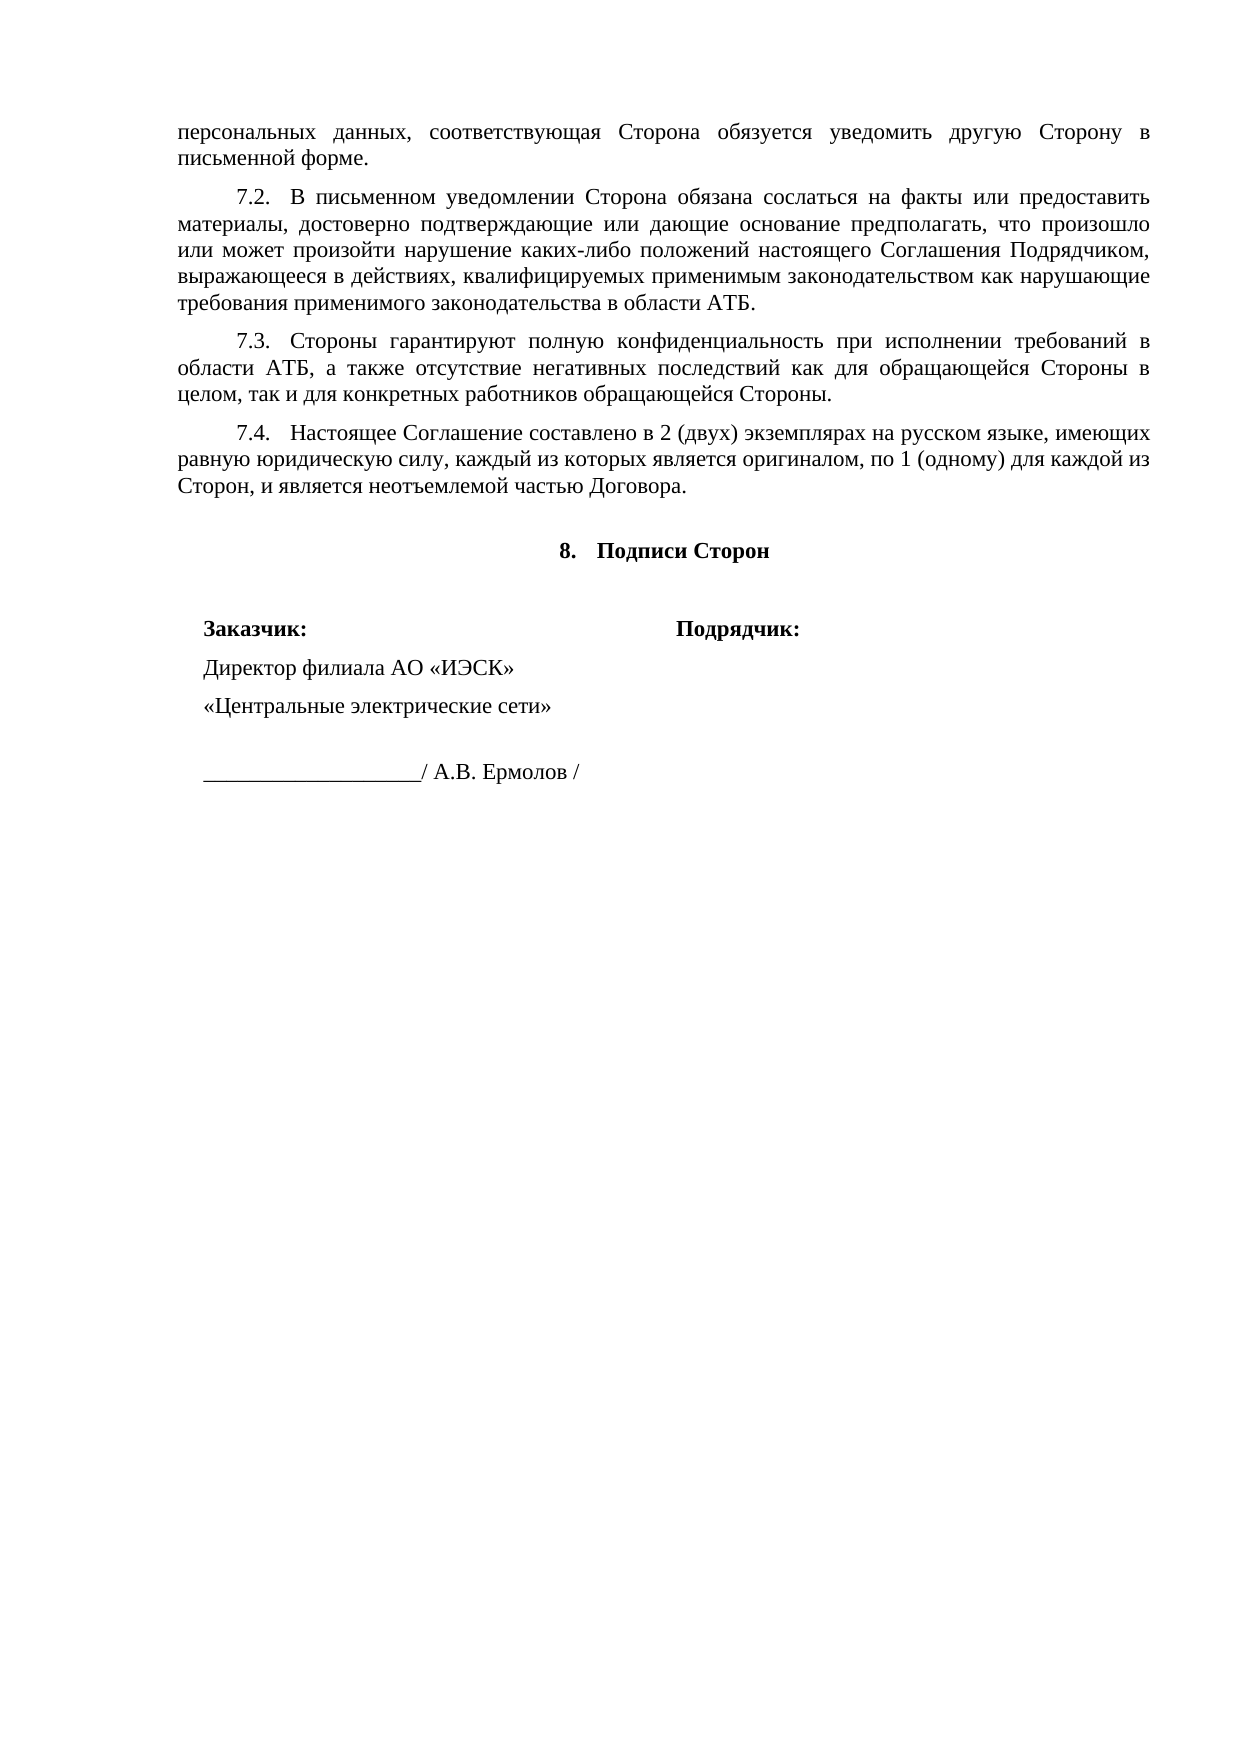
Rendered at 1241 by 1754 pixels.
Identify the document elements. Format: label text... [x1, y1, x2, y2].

list Подписи Сторон [177, 537, 1152, 563]
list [177, 118, 1152, 171]
list Стороны гарантируют полную конфиденциальность при исполнении требований в области АТБ, а также отсутствие негативных последствий как для обращающейся Стороны в целом, так и для конкретных работников обращающейся Стороны. [177, 328, 1152, 407]
table_header Заказчик: Директор филиала АО «ИЭСК» «Центральные электрические сети» ___________________/ А.В. Ермолов / [189, 615, 661, 784]
list В письменном уведомлении Сторона обязана сослаться на факты или предоставить материалы, достоверно подтверждающие или дающие основание предполагать, что произошло или может произойти нарушение каких-либо положений настоящего Соглашения Подрядчиком, выражающееся в действиях, квалифицируемых применимым законодательством как нарушающие требования применимого законодательства в области АТБ. [177, 183, 1152, 315]
table_header Подрядчик: [661, 615, 1133, 784]
list Настоящее Соглашение составлено в 2 (двух) экземплярах на русском языке, имеющих равную юридическую силу, каждый из которых является оригиналом, по 1 (одному) для каждой из Сторон, и является неотъемлемой частью Договора. [177, 419, 1152, 498]
